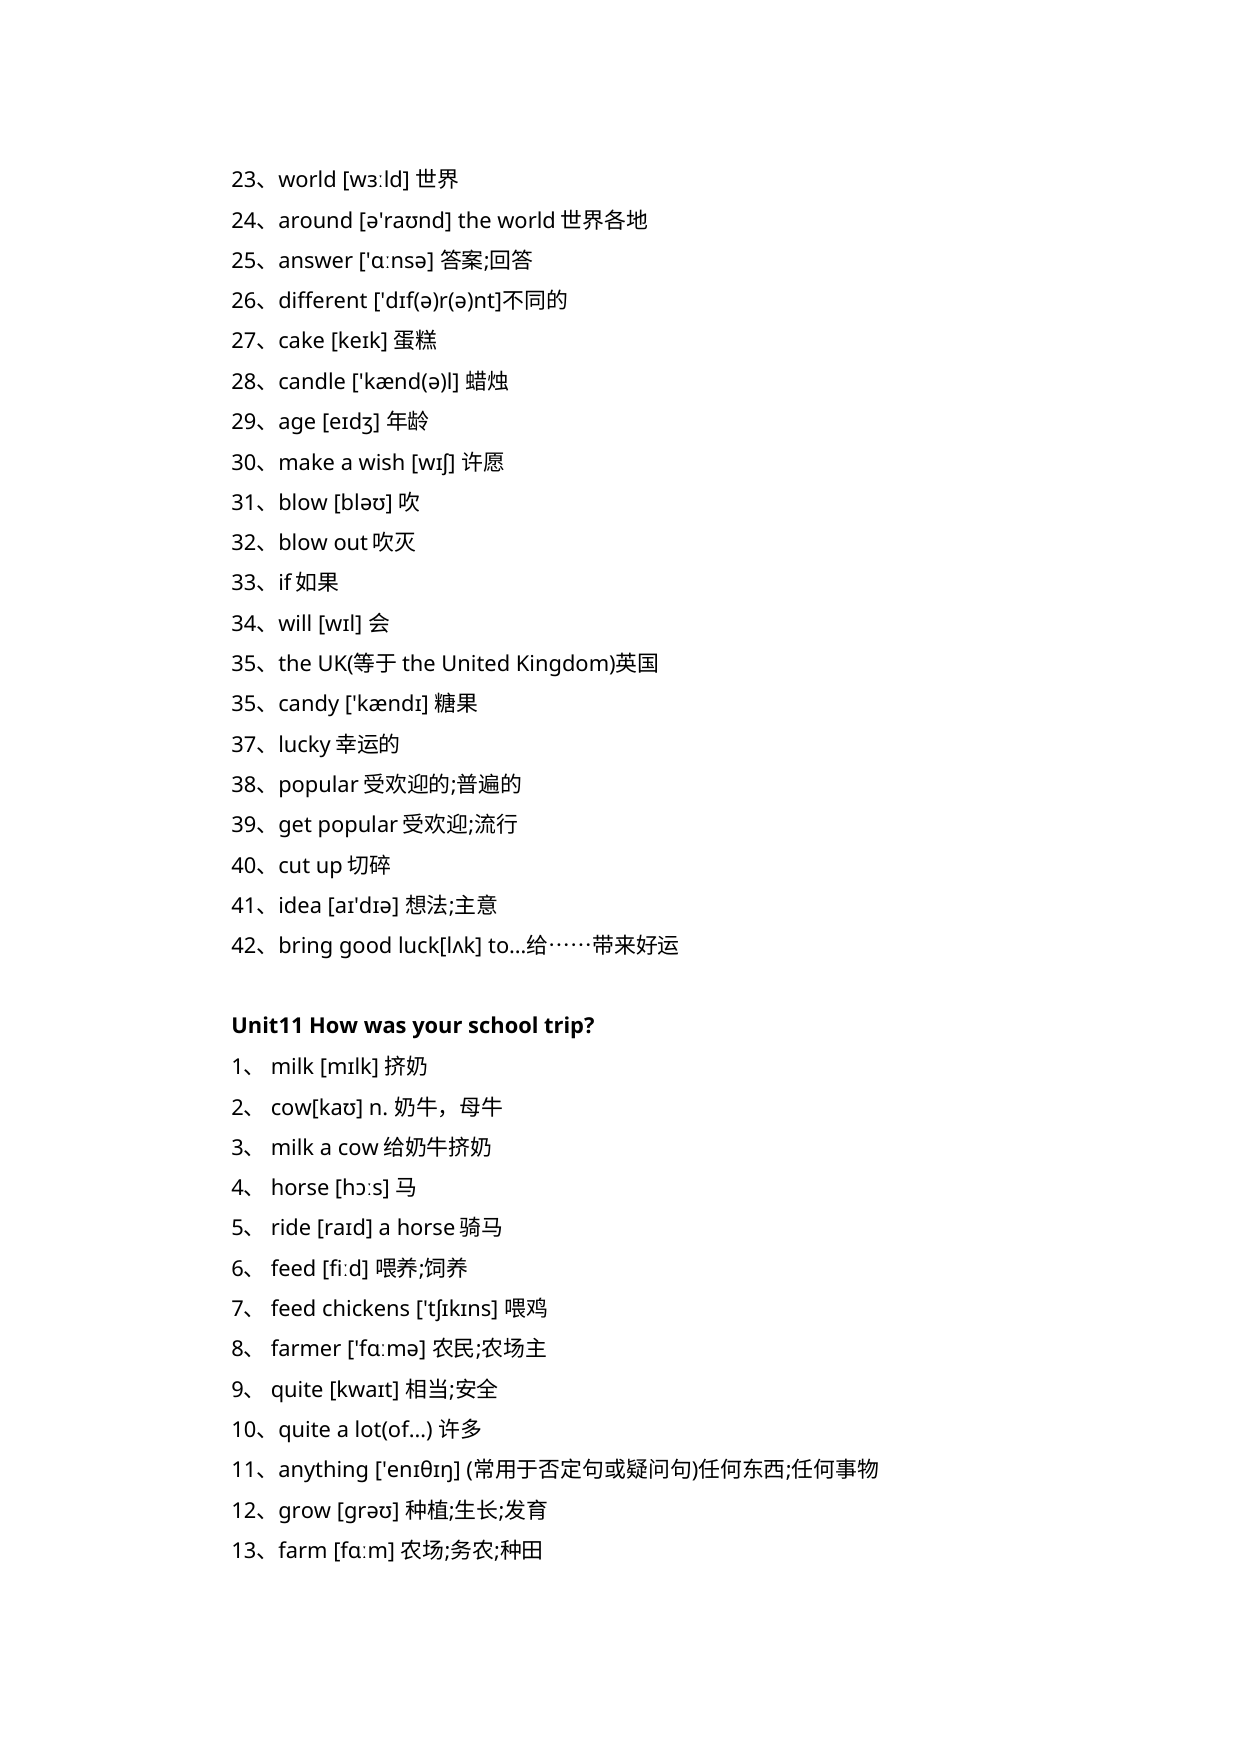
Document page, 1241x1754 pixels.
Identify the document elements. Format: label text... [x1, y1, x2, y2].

text 29、age [eɪdʒ] 年龄 [187, 404, 1053, 436]
text 33、if如果 [187, 565, 1053, 598]
text 11、anything ['enɪθɪŋ] (常用于否定句或疑问句)任何东西;任何事物 [187, 1452, 1053, 1484]
text 34、will [wɪl] 会 [187, 605, 1053, 638]
text 25、answer ['ɑːnsə] 答案;回答 [187, 243, 1053, 275]
text 35、candy ['kændɪ] 糖果 [187, 686, 1053, 718]
text Unit11 How was your school trip? [187, 1008, 1053, 1041]
text 37、lucky幸运的 [187, 726, 1053, 759]
text 1、 milk [mɪlk] 挤奶 [187, 1049, 1053, 1081]
text 38、popular受欢迎的;普遍的 [187, 767, 1053, 799]
text 9、 quite [kwaɪt] 相当;安全 [187, 1371, 1053, 1404]
text 30、make a wish [wɪʃ] 许愿 [187, 444, 1053, 477]
text 13、farm [fɑːm] 农场;务农;种田 [187, 1533, 1053, 1565]
text 35、the UK(等于the United Kingdom)英国 [187, 646, 1053, 678]
text 6、 feed [fiːd] 喂养;饲养 [187, 1250, 1053, 1283]
text 41、idea [aɪ'dɪə] 想法;主意 [187, 888, 1053, 920]
text 39、get popular受欢迎;流行 [187, 807, 1053, 839]
text 42、bring good luck[lʌk] to…给……带来好运 [187, 928, 1053, 960]
text 27、cake [keɪk] 蛋糕 [187, 323, 1053, 356]
text 26、different ['dɪf(ə)r(ə)nt]不同的 [187, 283, 1053, 315]
text 12、grow [grəʊ] 种植;生长;发育 [187, 1492, 1053, 1525]
text 4、 horse [hɔːs] 马 [187, 1170, 1053, 1202]
text 7、 feed chickens ['tʃɪkɪns] 喂鸡 [187, 1291, 1053, 1323]
text 32、blow out吹灭 [187, 525, 1053, 557]
text 31、blow [bləʊ] 吹 [187, 484, 1053, 517]
text 24、around [ə'raʊnd] the world世界各地 [187, 202, 1053, 235]
text 40、cut up切碎 [187, 847, 1053, 880]
text 23、world [wɜːld] 世界 [187, 162, 1053, 194]
text 3、 milk a cow给奶牛挤奶 [187, 1129, 1053, 1162]
text 8、 farmer ['fɑːmə] 农民;农场主 [187, 1331, 1053, 1363]
text 2、 cow[kaʊ] n. 奶牛，母牛 [187, 1089, 1053, 1122]
text 5、 ride [raɪd] a horse骑马 [187, 1210, 1053, 1243]
text 10、quite a lot(of…) 许多 [187, 1412, 1053, 1444]
text 28、candle ['kænd(ə)l] 蜡烛 [187, 363, 1053, 396]
